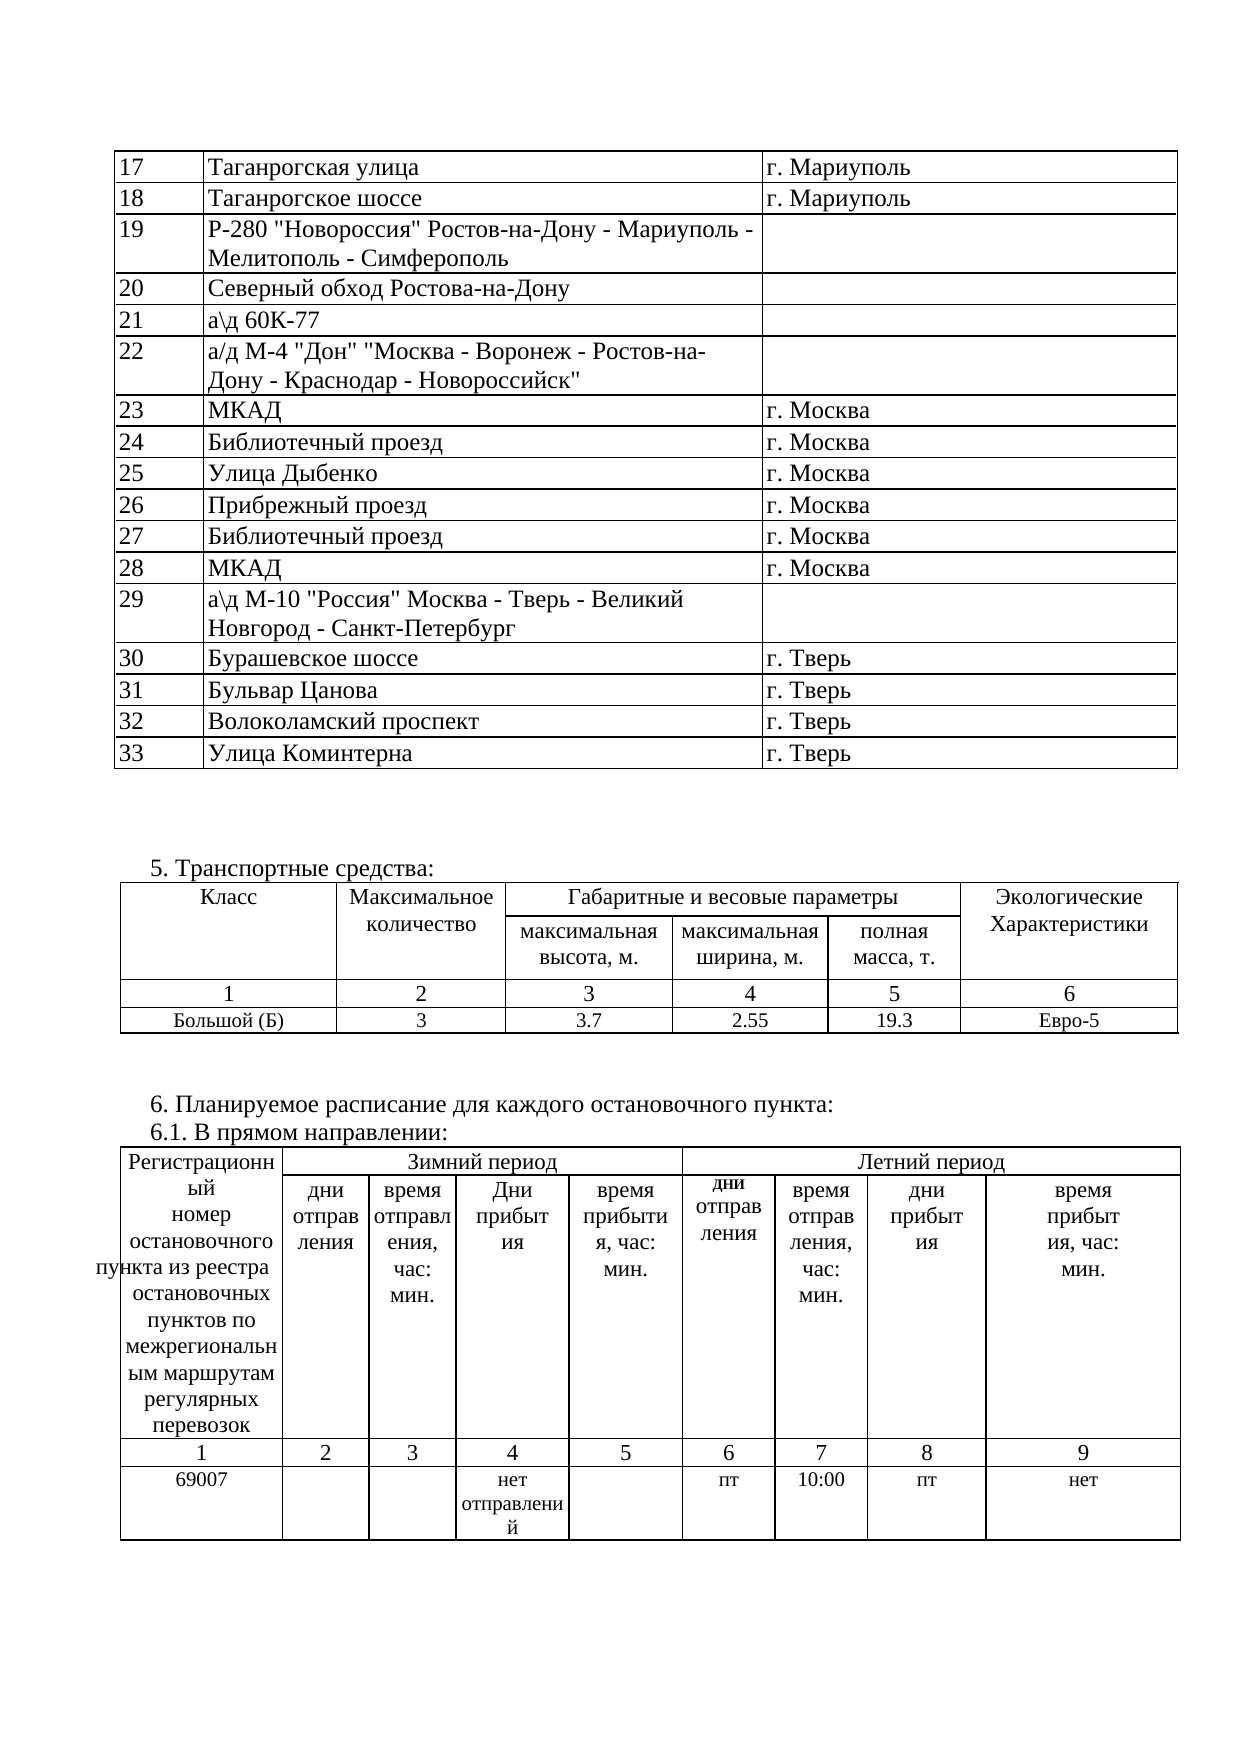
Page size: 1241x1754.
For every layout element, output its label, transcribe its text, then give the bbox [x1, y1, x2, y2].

table_cell Улица Коминтерна [204, 738, 762, 768]
table_cell 22 [115, 336, 203, 394]
table_cell 30 [115, 643, 203, 673]
table_cell 32 [115, 706, 203, 736]
table_cell Бурашевское шоссе [204, 643, 762, 673]
table_cell Большой (Б) [121, 1008, 336, 1032]
table_cell [763, 304, 1177, 335]
table_cell 2.55 [673, 1008, 827, 1032]
table_cell 9 [987, 1439, 1180, 1466]
table_cell [763, 272, 1177, 303]
text 6.1. В прямом направлении: [150, 1117, 1090, 1146]
table_cell 33 [115, 737, 203, 768]
table_cell [763, 335, 1177, 394]
table_cell 4 [673, 980, 827, 1006]
table_cell г. Москва [763, 488, 1177, 520]
table_cell пт [868, 1467, 985, 1539]
table_cell время отправ ления, час: мин. [776, 1176, 867, 1438]
table_cell 23 [115, 395, 203, 425]
table_cell г. Москва [763, 551, 1177, 583]
table_cell время прибыти я, час: мин. [570, 1176, 682, 1438]
text 6. Планируемое расписание для каждого остановочного пункта: [150, 1089, 1090, 1117]
table_cell [570, 1467, 682, 1539]
table_cell г. Тверь [763, 736, 1177, 768]
table_cell 24 [115, 426, 203, 457]
table_cell дни прибыт ия [868, 1176, 985, 1438]
table_cell Р-280 "Новороссия" Ростов-на-Дону - Мариуполь - Мелитополь - Симферополь [204, 215, 762, 272]
table_cell время отправл ения, час: мин. [370, 1176, 455, 1438]
table_cell 1 [121, 1439, 282, 1466]
table_cell 21 [115, 305, 203, 335]
table_cell 2 [283, 1439, 368, 1466]
table_cell г. Тверь [763, 642, 1177, 673]
table_cell 3 [337, 1008, 505, 1032]
table_cell а\д 60К-77 [204, 305, 762, 335]
table_cell г. Мариуполь [763, 152, 1177, 181]
table_cell 18 [115, 183, 203, 213]
table_cell Таганрогское шоссе [204, 183, 762, 213]
table_cell г. Москва [763, 457, 1177, 488]
table_cell 4 [457, 1439, 568, 1466]
table_header Зимний период [283, 1148, 682, 1174]
table_cell дни отправ ления [283, 1176, 368, 1438]
table_cell время прибыт ия, час: мин. [987, 1176, 1180, 1438]
table_cell 8 [868, 1439, 985, 1466]
table_cell максимальная ширина, м. [673, 917, 827, 978]
table_cell 1 [121, 980, 336, 1006]
table_cell 7 [776, 1439, 867, 1466]
table_cell 17 [115, 152, 203, 181]
table_cell 3.7 [506, 1008, 672, 1032]
table_cell 19 [115, 214, 203, 272]
table_cell 29 [115, 584, 203, 642]
table_cell [763, 583, 1177, 642]
table_cell 25 [115, 458, 203, 488]
table_header Класс [121, 883, 336, 978]
table_cell г. Тверь [763, 705, 1177, 736]
table_cell 5 [829, 980, 960, 1006]
table_cell 20 [115, 273, 203, 303]
table_cell 6 [961, 980, 1177, 1006]
table_cell 3 [506, 980, 672, 1006]
table_cell пт [683, 1467, 774, 1539]
table_cell г. Тверь [763, 673, 1177, 705]
table_cell 28 [115, 552, 203, 583]
table_cell Библиотечный проезд [204, 521, 762, 551]
table_cell 26 [115, 489, 203, 520]
table_cell Таганрогская улица [204, 152, 762, 181]
table_cell Дни прибыт ия [457, 1176, 568, 1438]
table_cell Улица Дыбенко [204, 458, 762, 488]
table_header Габаритные и весовые параметры [506, 883, 960, 915]
table_cell МКАД [204, 553, 762, 583]
table_cell 69007 [121, 1467, 282, 1539]
table_cell полная масса, т. [829, 917, 960, 978]
table_cell а\д М-10 "Россия" Москва - Тверь - Великий Новгород - Санкт-Петербург [204, 584, 762, 642]
table_cell Евро-5 [961, 1008, 1177, 1032]
table_cell 31 [115, 674, 203, 705]
table_cell [763, 213, 1177, 272]
table_cell нет отправлений [457, 1467, 568, 1539]
table_header Летний период [683, 1148, 1180, 1174]
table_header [121, 1148, 282, 1438]
table_cell нет [987, 1467, 1180, 1539]
table_cell [370, 1467, 455, 1539]
table_cell г. Москва [763, 425, 1177, 457]
table_header Экологические Характеристики [961, 883, 1177, 978]
table_cell Северный обход Ростова-на-Дону [204, 274, 762, 303]
table_header Максимальное количество [337, 883, 505, 978]
table_cell г. Москва [763, 394, 1177, 425]
table_cell [283, 1467, 368, 1539]
table_cell 3 [370, 1439, 455, 1466]
table_cell МКАД [204, 396, 762, 425]
table_cell г. Мариуполь [763, 181, 1177, 213]
table_cell максимальная высота, м. [506, 917, 672, 978]
table_cell Бульвар Цанова [204, 675, 762, 705]
table_cell г. Москва [763, 520, 1177, 551]
table_cell 27 [115, 521, 203, 551]
table_cell 2 [337, 980, 505, 1006]
table_cell ДНИ отправ ления [683, 1176, 774, 1438]
table_cell Прибрежный проезд [204, 490, 762, 520]
table_cell 6 [683, 1439, 774, 1466]
table_cell Волоколамский проспект [204, 706, 762, 736]
table_cell 19.3 [829, 1008, 960, 1032]
table_cell а/д М-4 "Дон" "Москва - Воронеж - Ростов-на-Дону - Краснодар - Новороссийск" [204, 337, 762, 394]
table_cell 10:00 [776, 1467, 867, 1539]
table_cell Библиотечный проезд [204, 427, 762, 457]
text 5. Транспортные средства: [150, 853, 1090, 882]
table_cell 5 [570, 1439, 682, 1466]
